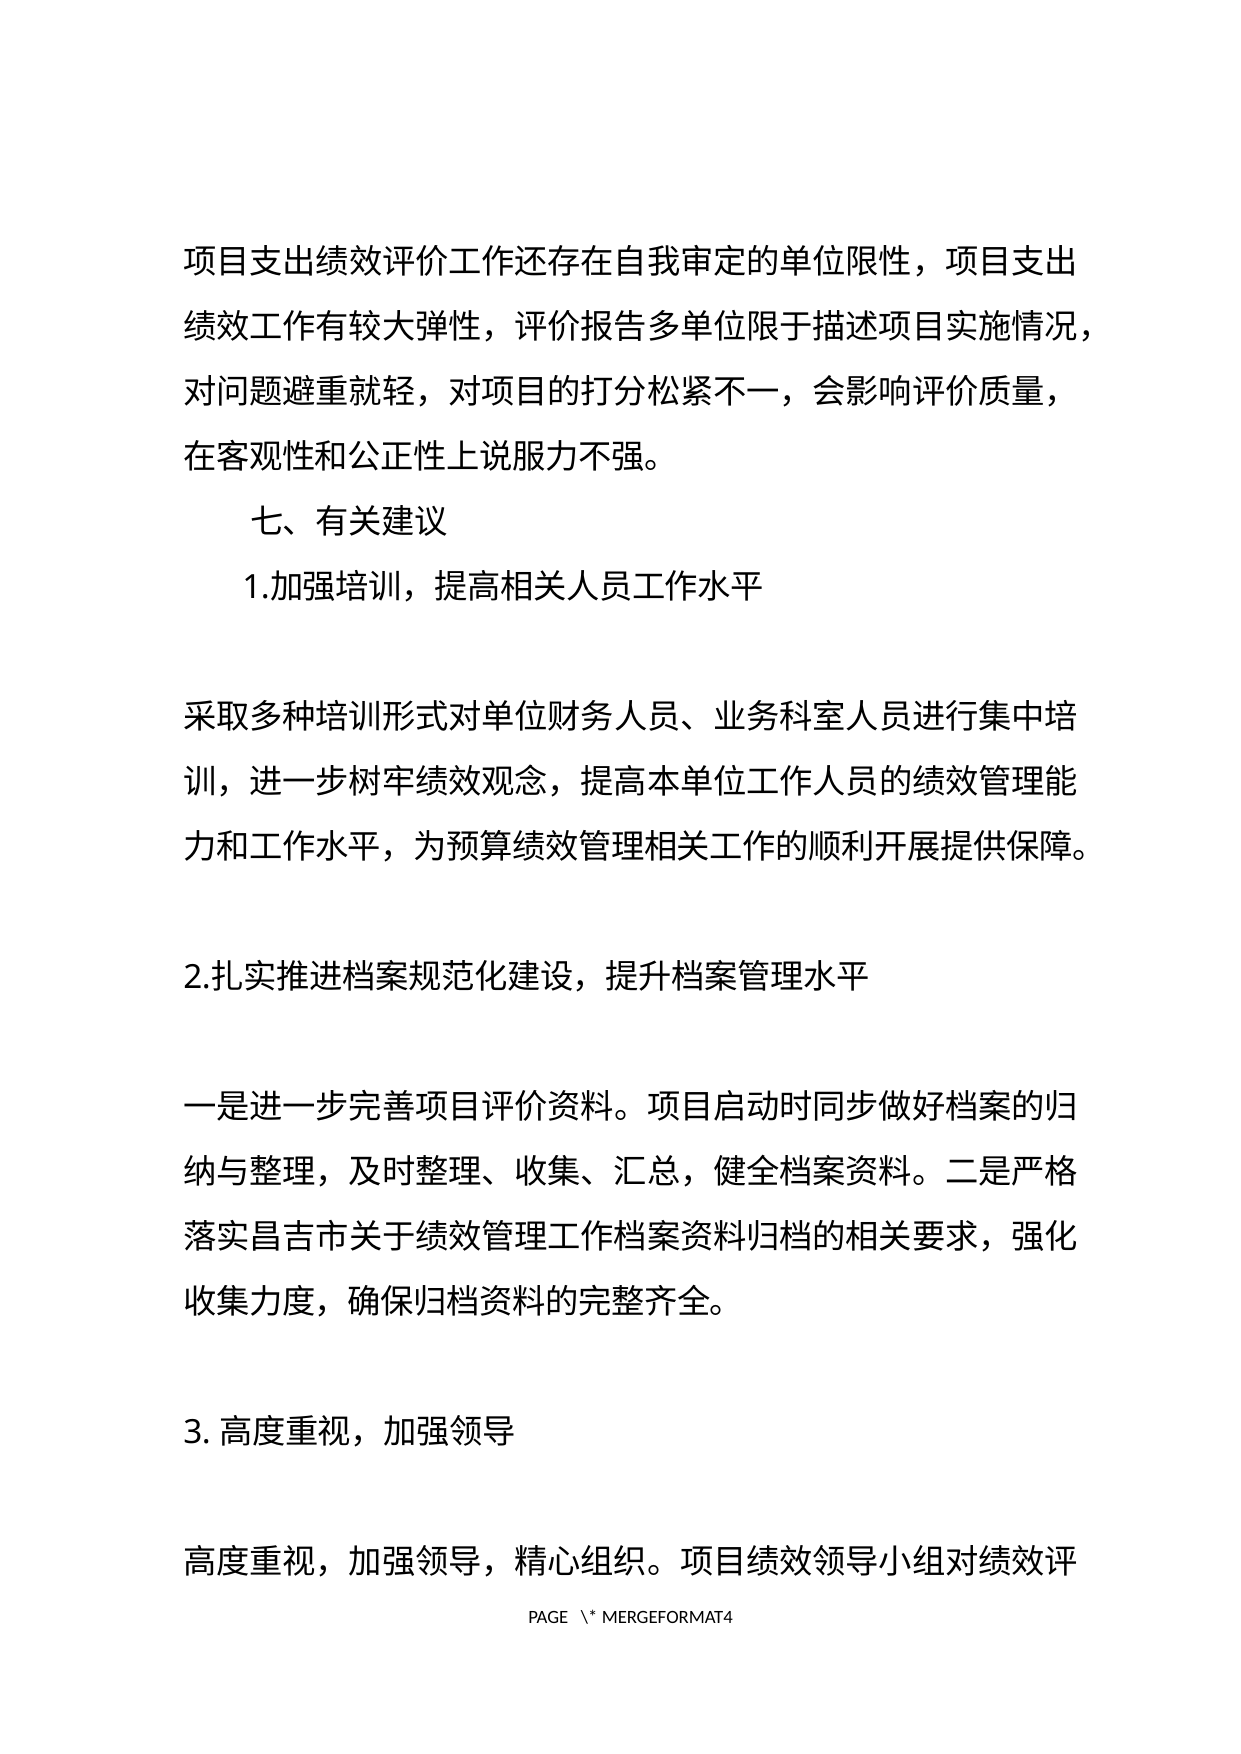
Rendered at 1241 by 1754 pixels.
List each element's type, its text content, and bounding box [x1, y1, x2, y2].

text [183, 162, 1078, 487]
text 七、有关建议 [183, 487, 1078, 552]
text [183, 552, 1078, 1592]
